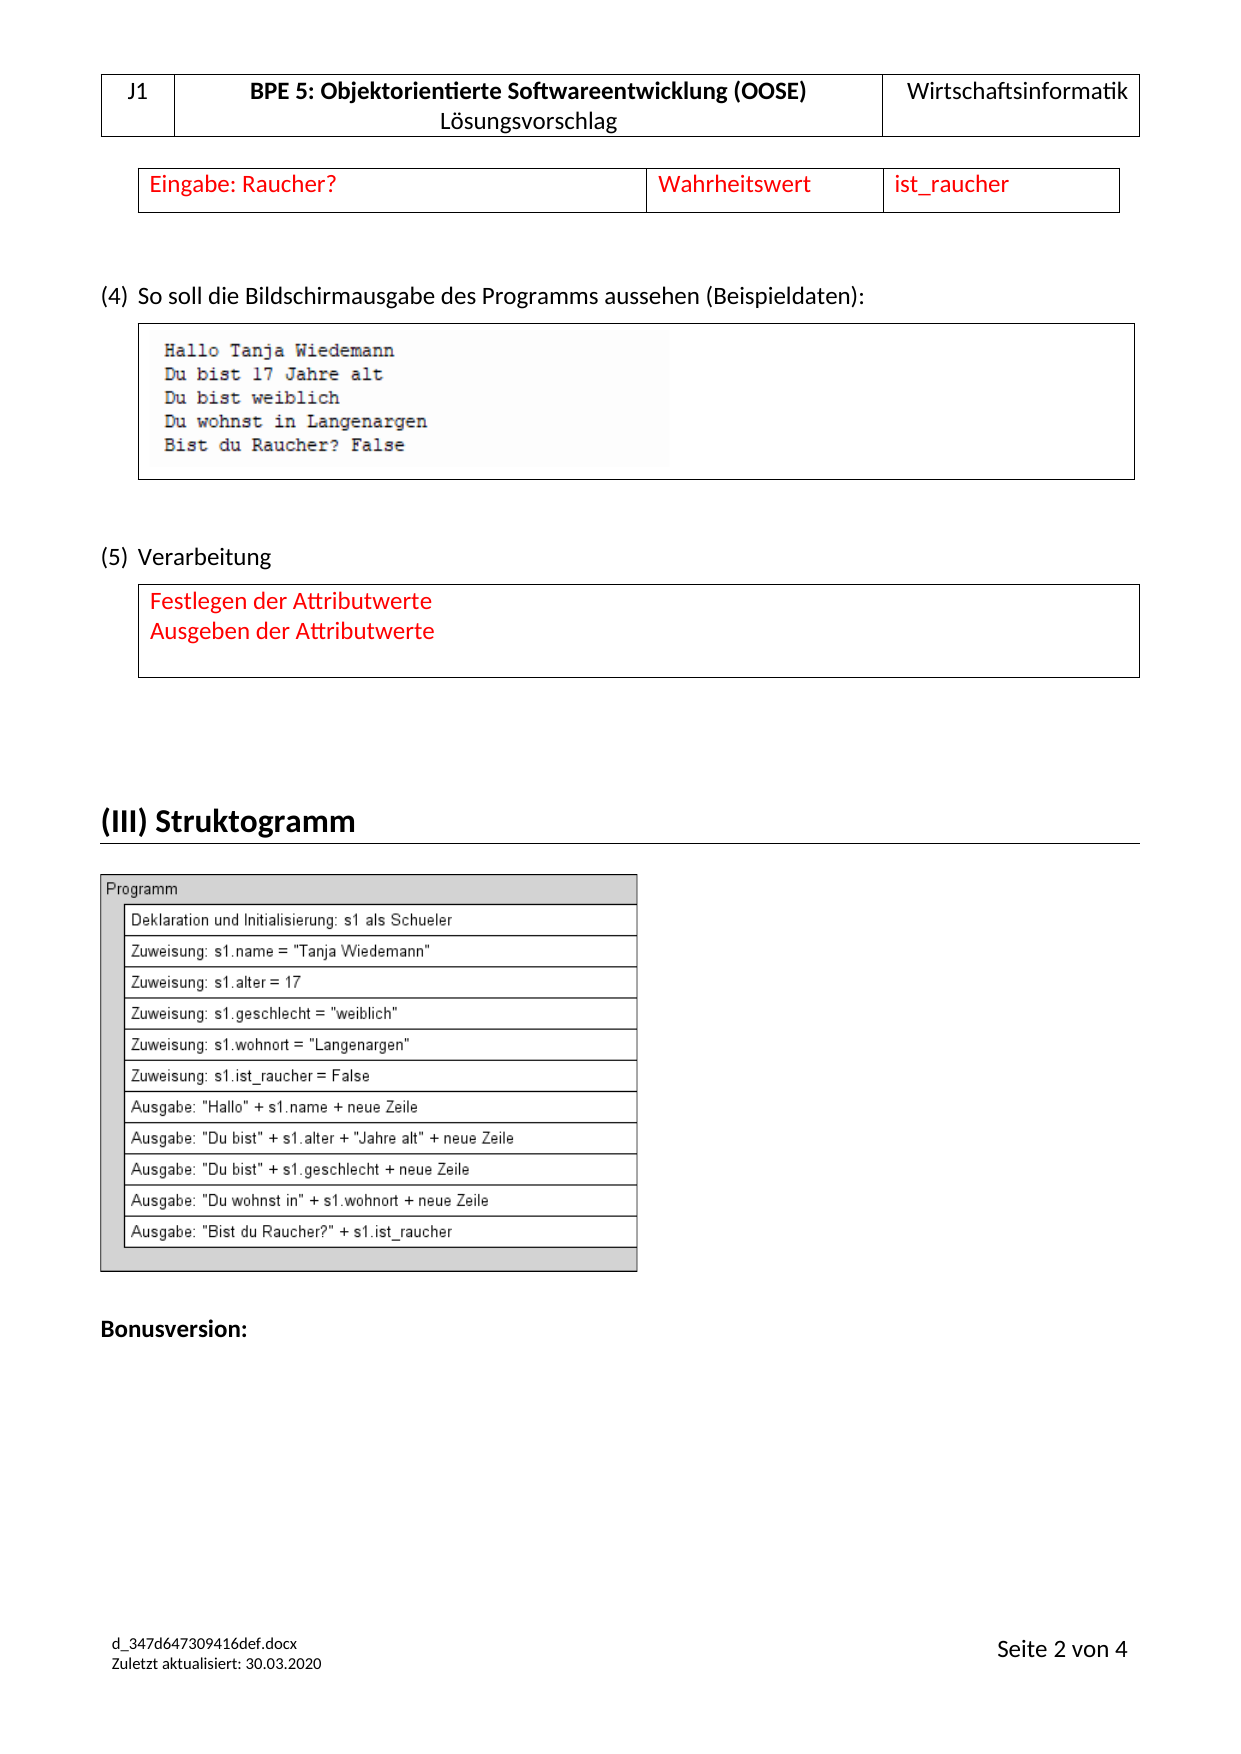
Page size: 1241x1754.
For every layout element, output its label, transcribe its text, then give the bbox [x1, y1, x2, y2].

list So soll die Bildschirmausgabe des Programms aussehen (Beispieldaten): [100, 280, 1140, 311]
text (III) Struktogramm [100, 800, 1140, 843]
table_header [139, 324, 1134, 479]
picture [149, 330, 670, 467]
text Bonusversion: [100, 1313, 1140, 1343]
table_cell Wahrheitswert [647, 169, 883, 212]
table_header Festlegen der Attributwerte Ausgeben der Attributwerte [139, 585, 1139, 677]
table_cell ist_raucher [884, 169, 1119, 212]
list Verarbeitung [100, 541, 1140, 571]
picture [100, 874, 638, 1272]
table_cell Eingabe: Raucher? [139, 169, 646, 212]
